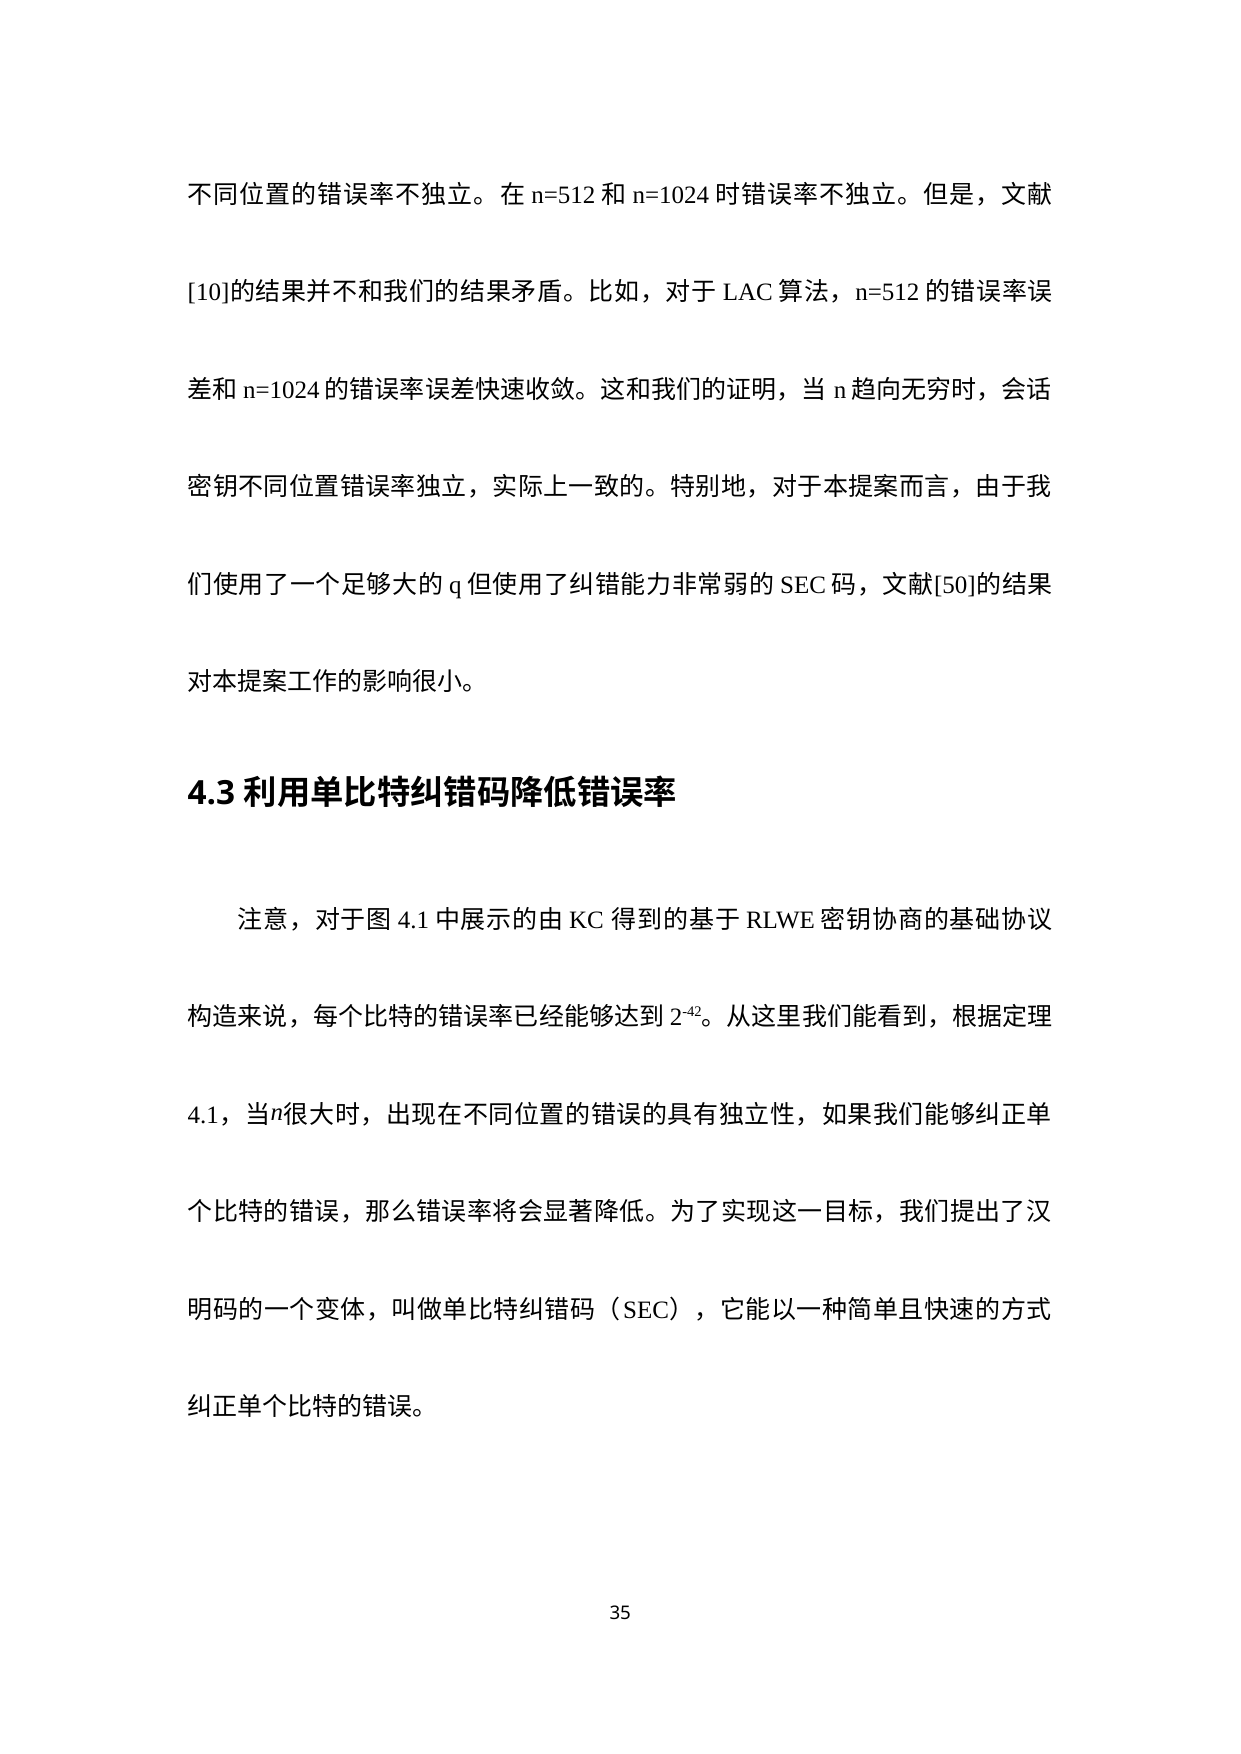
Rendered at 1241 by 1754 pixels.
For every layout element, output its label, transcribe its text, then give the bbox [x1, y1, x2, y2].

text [187, 160, 1053, 712]
subtitle 4.3 利用单比特纠错码降低错误率 [187, 757, 1053, 822]
text 注意，对于图4.1中展示的由KC 得到的基于RLWE密钥协商的基础协议构造来说，每个比特的错误率已经能够达到2-42。从这里我们能看到，根据定理4.1，当很大时，出现在不同位置的错误的具有独立性，如果我们能够纠正单个比特的错误，那么错误率将会显著降低。为了实现这一目标，我们提出了汉明码的一个变体，叫做单比特纠错码（SEC），它能以一种简单且快速的方式纠正单个比特的错误。 [187, 885, 1053, 1437]
